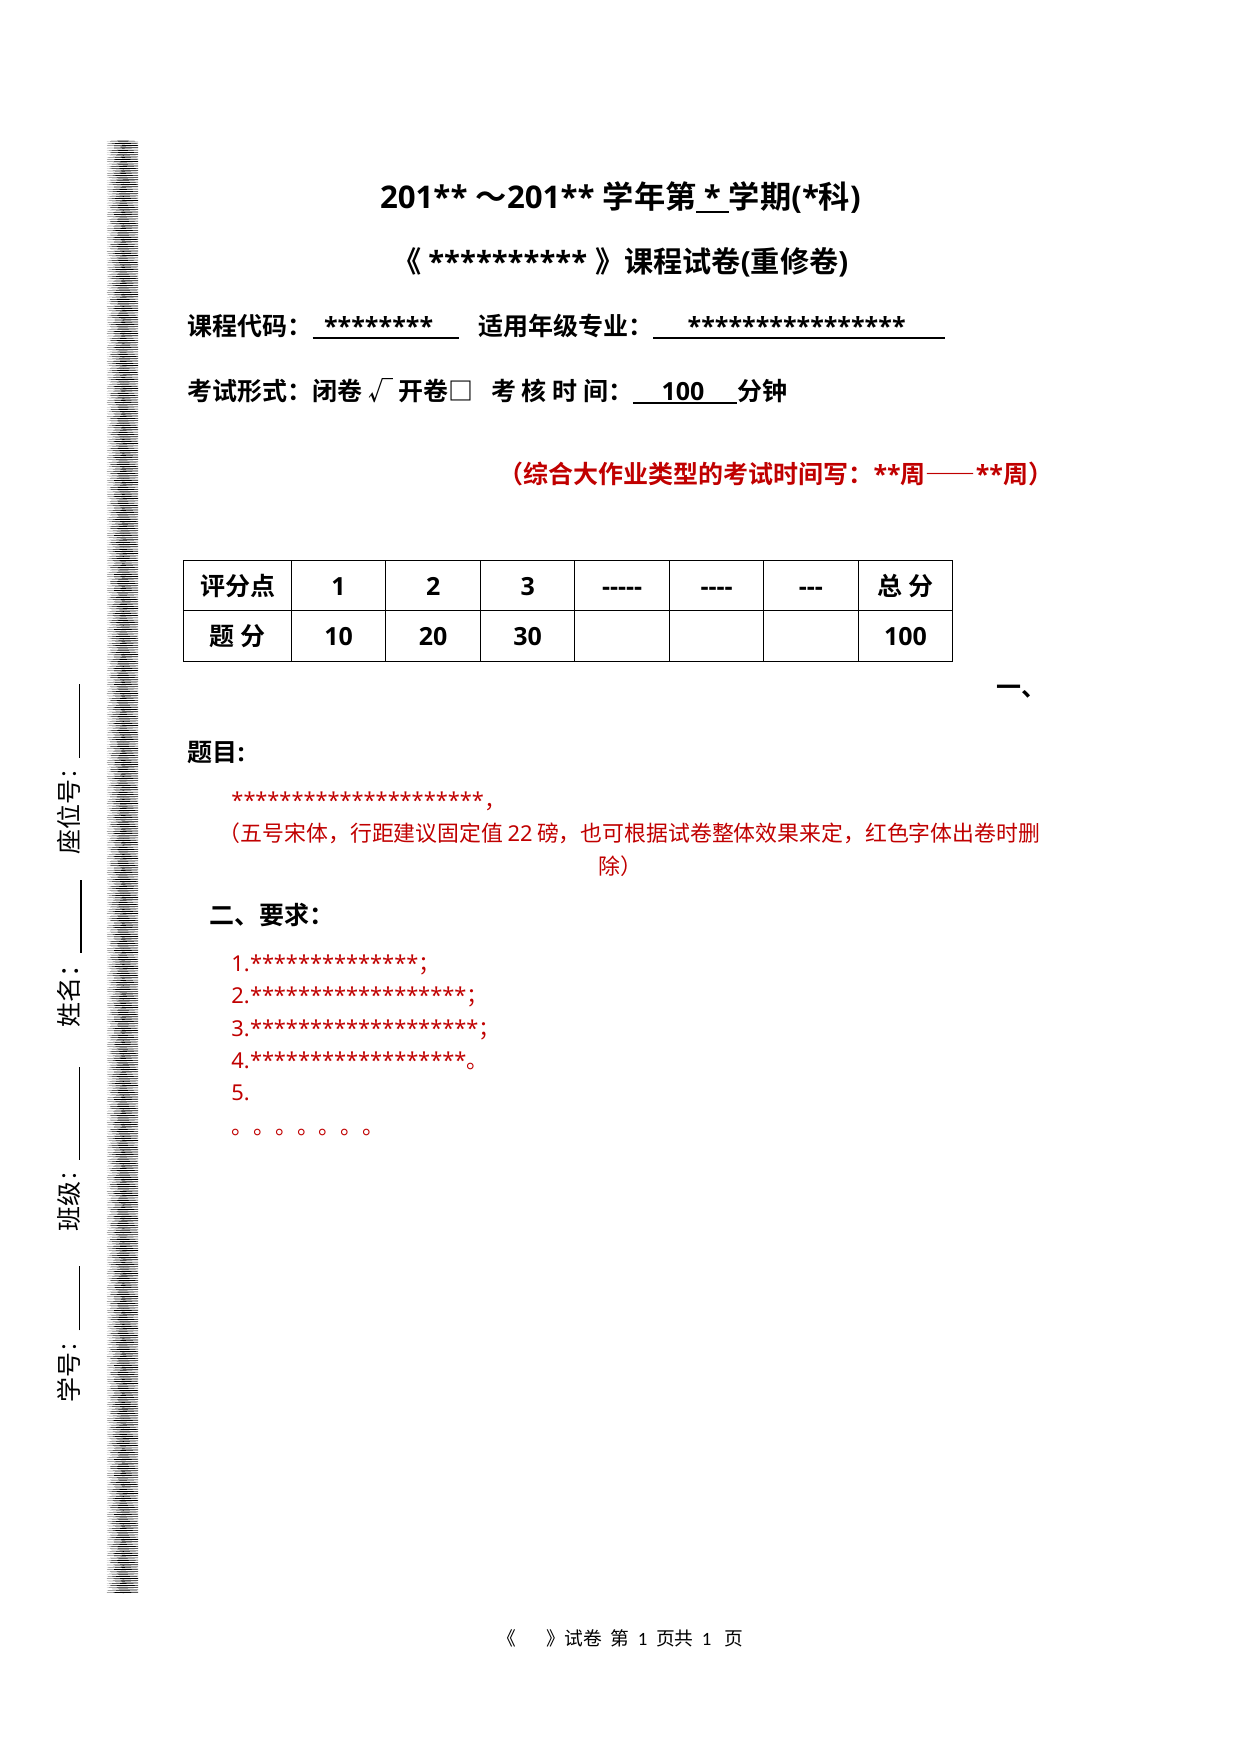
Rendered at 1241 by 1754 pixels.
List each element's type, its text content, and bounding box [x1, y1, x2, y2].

text 课程代码： ******** 适用年级专业： **************** [187, 292, 1053, 357]
table_header ---- [670, 561, 763, 609]
table_cell 30 [481, 611, 574, 661]
text 2.******************； [187, 978, 1053, 1011]
table_header 3 [481, 561, 574, 609]
table_header 评分点 [184, 561, 291, 609]
text 201** ～201** 学年第 * 学期(*科) [187, 162, 1053, 227]
text 4.******************。 [187, 1043, 1053, 1076]
text （五号宋体，行距建议固定值22磅，也可根据试卷整体效果来定，红色字体出卷时删除） [187, 816, 1053, 881]
table_cell 10 [292, 611, 385, 661]
text 5. [187, 1076, 1053, 1108]
table_cell 100 [859, 611, 952, 661]
table_cell [764, 611, 858, 661]
table_header 总 分 [859, 561, 952, 609]
text 考试形式：闭卷 √ 开卷□ 考 核 时 间： 100 分钟 [187, 357, 1053, 422]
table_cell 20 [386, 611, 480, 661]
text 3.*******************； [187, 1011, 1053, 1043]
text （综合大作业类型的考试时间写：**周——**周） [187, 440, 1053, 505]
table_cell [670, 611, 763, 661]
text 1.**************； [187, 946, 1053, 978]
text 二、要求： [209, 881, 1053, 946]
table_header --- [764, 561, 858, 609]
text 。。。。。。。 [187, 1108, 1053, 1141]
table_header 1 [292, 561, 385, 609]
table_cell 题 分 [184, 611, 291, 661]
table_header 2 [386, 561, 480, 609]
text 一、题目: [187, 653, 1053, 783]
text 《 ********** 》课程试卷(重修卷) [187, 227, 1053, 292]
text *********************， [187, 783, 1053, 816]
table_cell [575, 611, 669, 661]
table_header ----- [575, 561, 669, 609]
